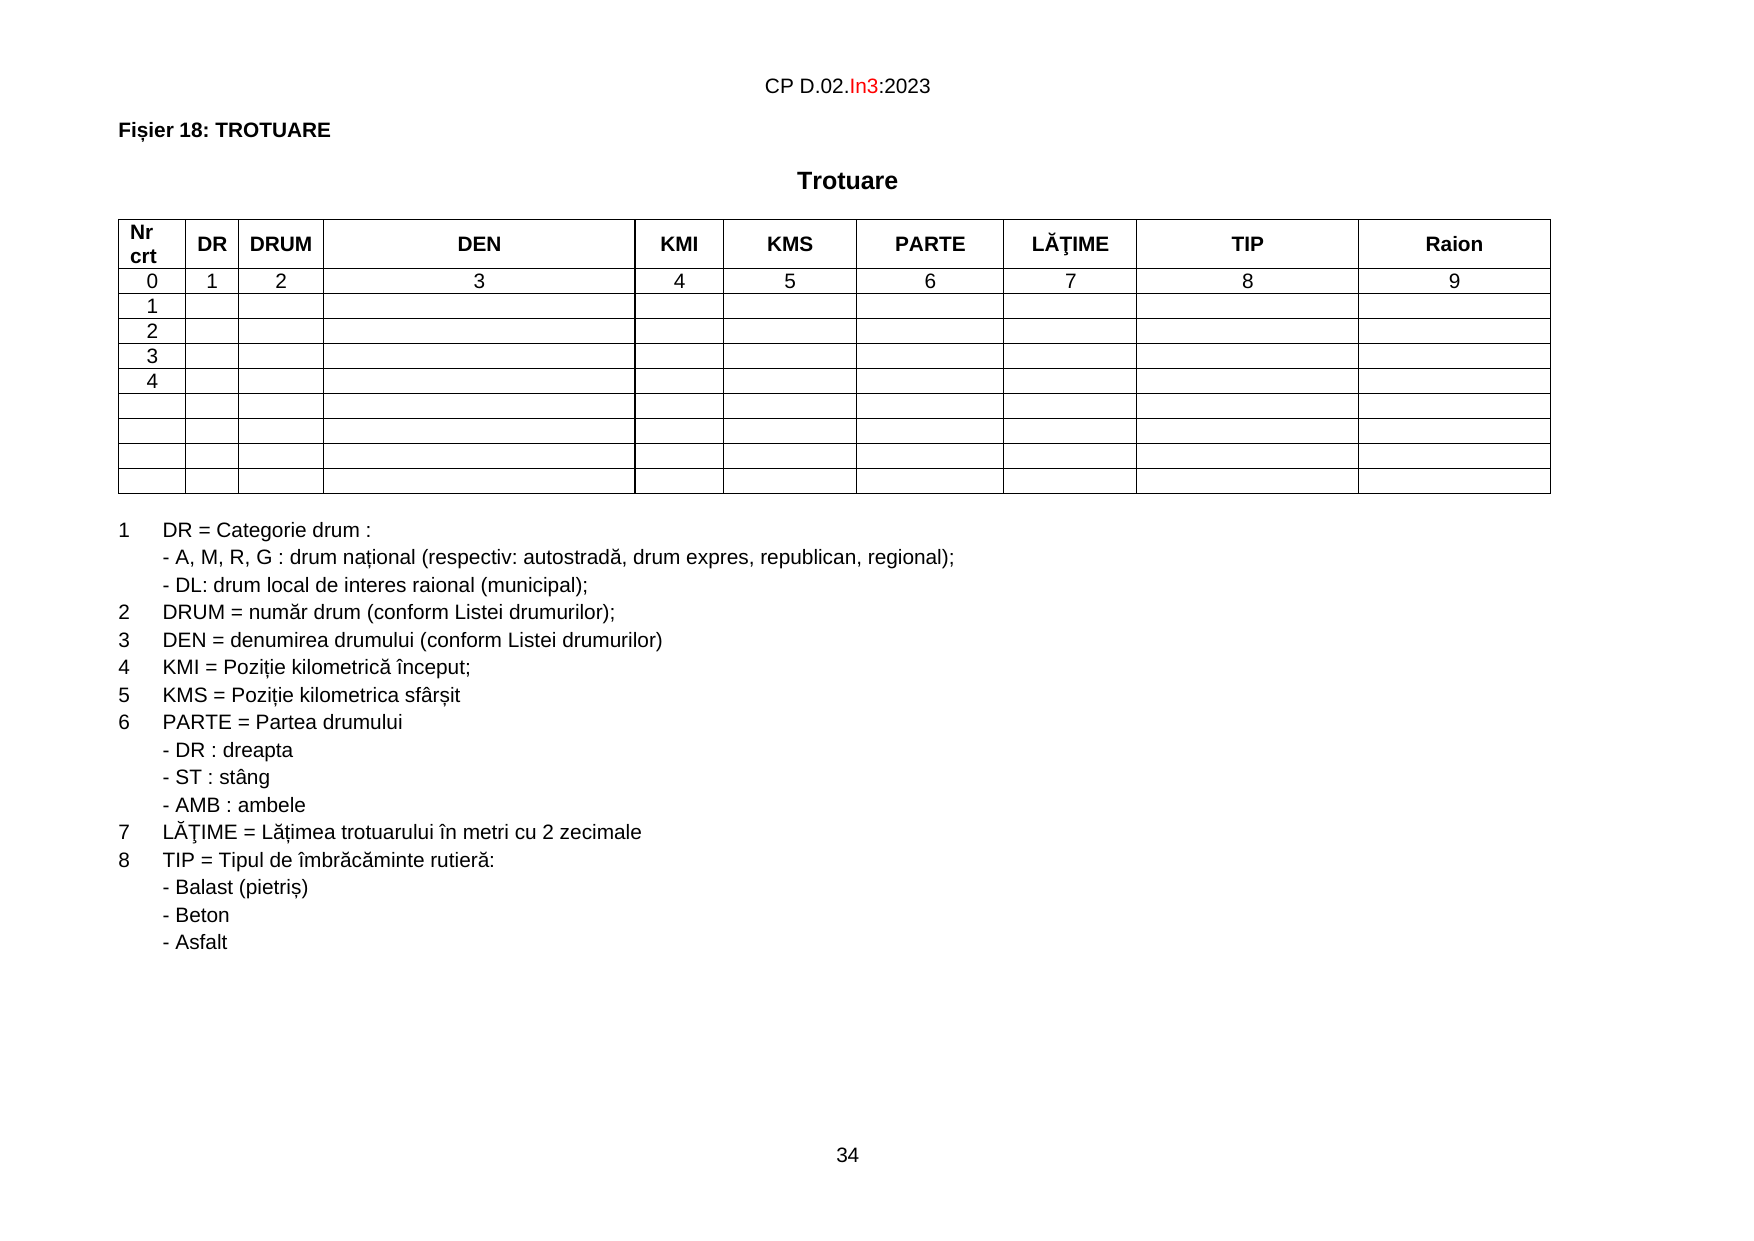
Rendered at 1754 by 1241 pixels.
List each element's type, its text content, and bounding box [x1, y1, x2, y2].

text 6 PARTE = Partea drumului [118, 710, 1577, 734]
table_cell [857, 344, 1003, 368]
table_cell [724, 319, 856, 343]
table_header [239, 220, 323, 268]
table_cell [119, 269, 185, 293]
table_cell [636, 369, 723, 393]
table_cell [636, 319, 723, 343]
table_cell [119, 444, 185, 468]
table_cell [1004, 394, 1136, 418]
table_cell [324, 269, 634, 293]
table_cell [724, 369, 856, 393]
text - Beton [162, 903, 1577, 927]
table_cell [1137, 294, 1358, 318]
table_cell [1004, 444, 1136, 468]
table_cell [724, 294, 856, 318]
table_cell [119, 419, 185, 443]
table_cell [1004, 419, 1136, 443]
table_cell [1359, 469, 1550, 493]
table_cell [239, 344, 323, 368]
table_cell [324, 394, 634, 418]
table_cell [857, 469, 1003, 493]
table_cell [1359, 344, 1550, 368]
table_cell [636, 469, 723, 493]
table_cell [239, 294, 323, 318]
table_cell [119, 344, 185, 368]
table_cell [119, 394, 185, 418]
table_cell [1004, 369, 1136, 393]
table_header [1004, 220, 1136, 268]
text - ST : stâng [162, 765, 1577, 789]
text 7 LĂŢIME = Lățimea trotuarului în metri cu 2 zecimale [118, 820, 1577, 844]
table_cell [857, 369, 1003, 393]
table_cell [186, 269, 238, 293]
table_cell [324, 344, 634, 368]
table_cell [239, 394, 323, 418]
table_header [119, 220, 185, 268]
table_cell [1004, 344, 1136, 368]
text 4 KMI = Poziție kilometrică început; [118, 655, 1577, 679]
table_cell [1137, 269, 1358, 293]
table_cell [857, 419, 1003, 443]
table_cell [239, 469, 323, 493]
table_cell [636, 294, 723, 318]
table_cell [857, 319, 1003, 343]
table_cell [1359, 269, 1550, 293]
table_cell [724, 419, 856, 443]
text - AMB : ambele [162, 793, 1577, 817]
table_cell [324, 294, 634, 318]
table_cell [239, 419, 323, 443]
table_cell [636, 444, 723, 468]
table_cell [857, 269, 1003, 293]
text 3 DEN = denumirea drumului (conform Listei drumurilor) [118, 628, 1577, 652]
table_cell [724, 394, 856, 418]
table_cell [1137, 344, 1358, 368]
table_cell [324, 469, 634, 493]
text Fișier 18: TROTUARE [118, 118, 1577, 142]
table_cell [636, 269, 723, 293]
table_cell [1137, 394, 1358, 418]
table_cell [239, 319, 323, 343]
text - A, M, R, G : drum național (respectiv: autostradă, drum expres, republican, regional); [162, 545, 1577, 569]
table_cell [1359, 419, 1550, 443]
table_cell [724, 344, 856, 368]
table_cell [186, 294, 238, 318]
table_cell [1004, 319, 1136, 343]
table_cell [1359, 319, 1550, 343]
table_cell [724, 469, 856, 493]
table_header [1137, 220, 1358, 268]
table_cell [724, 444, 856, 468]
text Trotuare [118, 166, 1577, 195]
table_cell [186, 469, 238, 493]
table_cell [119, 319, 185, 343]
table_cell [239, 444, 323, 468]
text 5 KMS = Poziție kilometrica sfârșit [118, 683, 1577, 707]
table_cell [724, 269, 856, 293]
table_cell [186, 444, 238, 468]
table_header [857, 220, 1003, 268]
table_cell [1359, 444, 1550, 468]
text 2 DRUM = număr drum (conform Listei drumurilor); [118, 600, 1577, 624]
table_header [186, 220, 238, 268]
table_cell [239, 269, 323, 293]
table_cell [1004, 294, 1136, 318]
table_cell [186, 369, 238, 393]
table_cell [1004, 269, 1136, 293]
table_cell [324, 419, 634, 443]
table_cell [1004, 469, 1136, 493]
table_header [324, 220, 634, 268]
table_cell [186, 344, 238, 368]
text 1 DR = Categorie drum : [118, 518, 1577, 542]
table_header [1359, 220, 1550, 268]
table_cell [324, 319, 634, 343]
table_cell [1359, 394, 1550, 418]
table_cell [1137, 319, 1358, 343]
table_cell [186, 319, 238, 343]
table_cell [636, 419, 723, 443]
text - DL: drum local de interes raional (municipal); [162, 573, 1577, 597]
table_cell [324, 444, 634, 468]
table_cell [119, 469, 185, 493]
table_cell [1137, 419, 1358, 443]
text - Asfalt [162, 930, 1577, 954]
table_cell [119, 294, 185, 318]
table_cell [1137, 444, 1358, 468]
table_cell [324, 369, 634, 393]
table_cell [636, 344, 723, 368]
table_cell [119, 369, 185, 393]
text - Balast (pietriș) [162, 875, 1577, 899]
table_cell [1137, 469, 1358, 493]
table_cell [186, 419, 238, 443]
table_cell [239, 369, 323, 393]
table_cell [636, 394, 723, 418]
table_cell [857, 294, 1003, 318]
text - DR : dreapta [162, 738, 1577, 762]
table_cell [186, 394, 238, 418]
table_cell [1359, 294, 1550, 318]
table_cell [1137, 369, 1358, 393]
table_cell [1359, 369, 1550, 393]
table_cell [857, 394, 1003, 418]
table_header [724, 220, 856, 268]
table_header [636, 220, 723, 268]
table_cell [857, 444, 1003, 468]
text 8 TIP = Tipul de îmbrăcăminte rutieră: [118, 848, 1577, 872]
